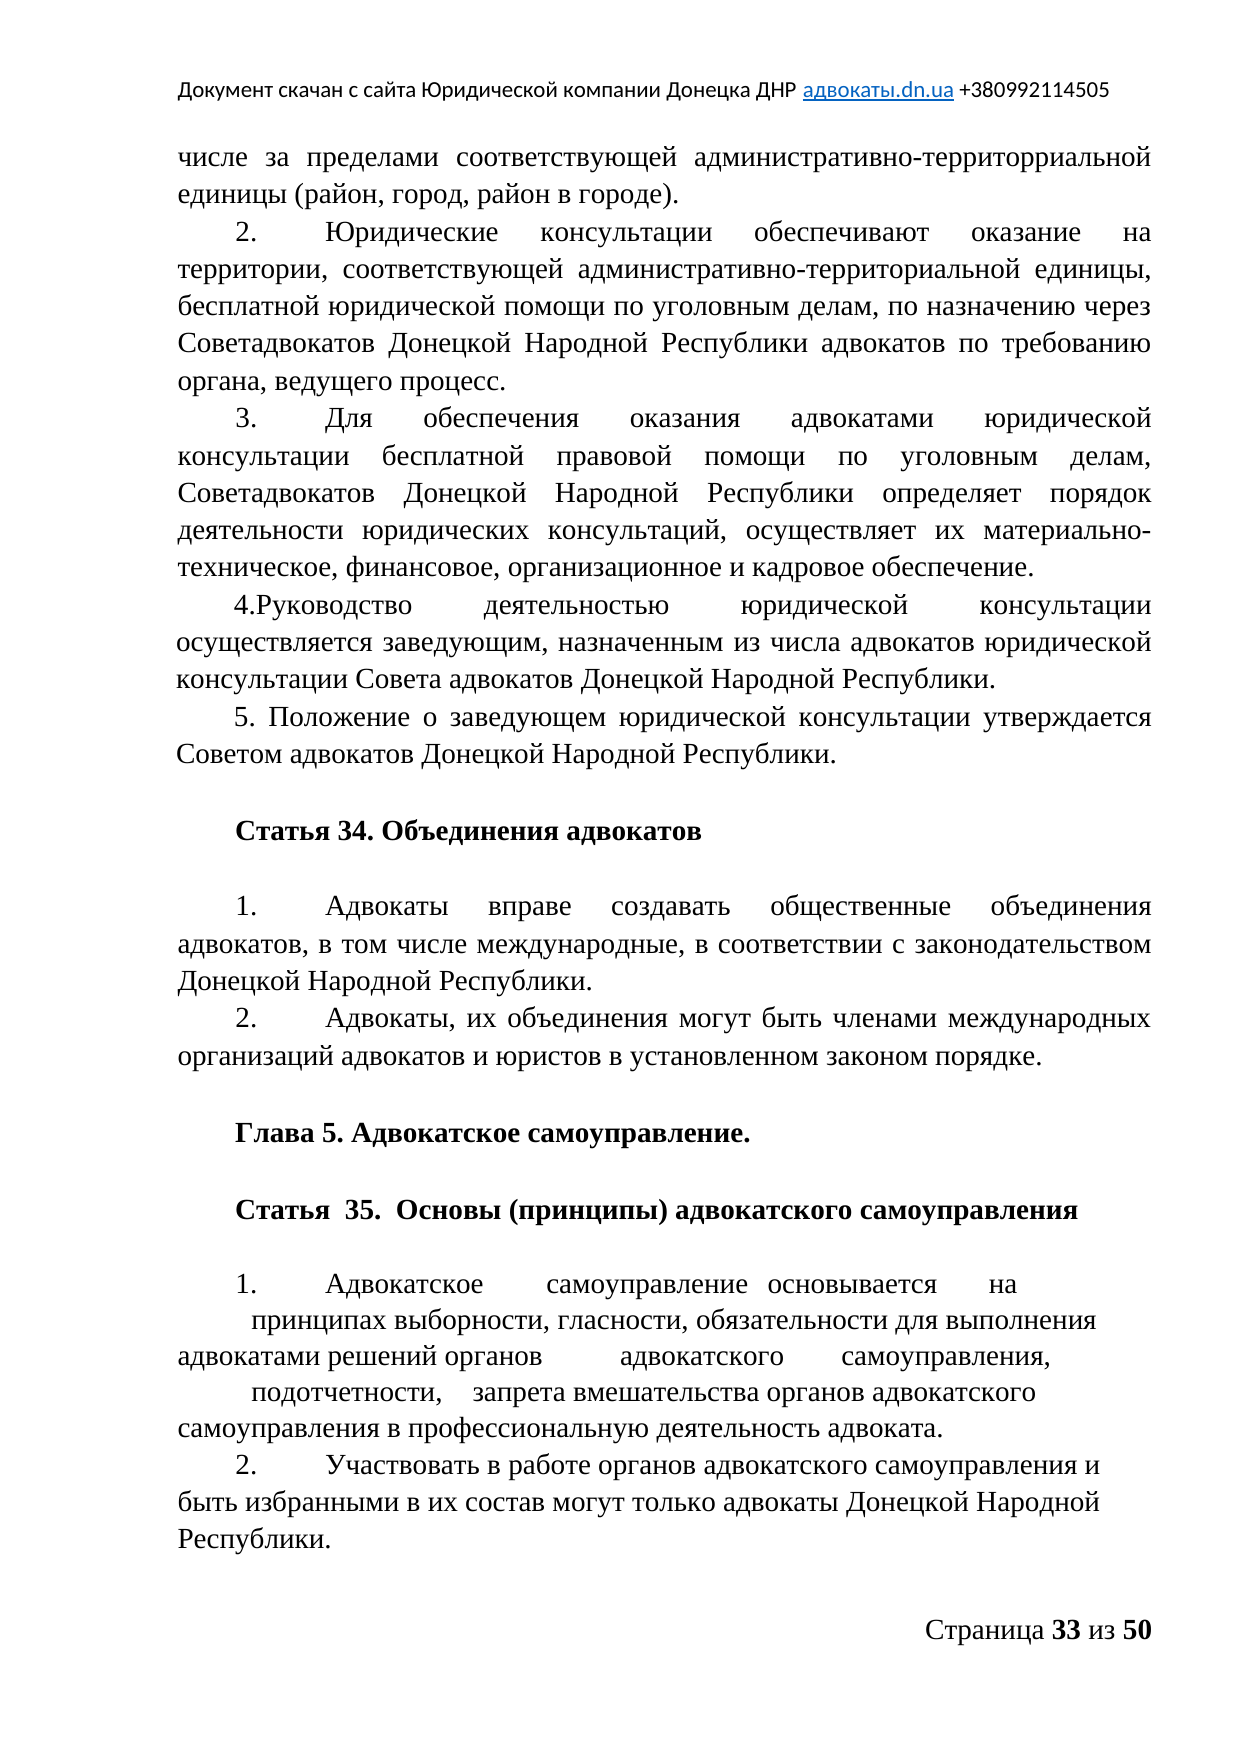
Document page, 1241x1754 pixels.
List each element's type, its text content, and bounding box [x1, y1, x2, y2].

list Для обеспечения оказания адвокатами юридической консультации бесплатной правовой помощи по уголовным делам, Советадвокатов Донецкой Народной Республики определяет порядок деятельности юридических консультаций, осуществляет их материально-техническое, финансовое, организационное и кадровое обеспечение. [177, 401, 1152, 583]
subtitle Статья 34. Объединения адвокатов [235, 813, 1152, 846]
list Участвовать в работе органов адвокатского самоуправления и быть избранными в их состав могут только адвокаты Донецкой Народной Республики. [177, 1447, 1152, 1555]
list Адвокатское самоуправление основывается на принципах выборности, гласности, обязательности для выполнения адвокатами решений органов адвокатского самоуправления, подотчетности, запрета вмешательства органов адвокатского самоуправления в профессиональную деятельность адвоката. [177, 1266, 1152, 1444]
text 4.Руководство деятельностью юридической консультации осуществляется заведующим, назначенным из числа адвокатов юридической консультации Совета адвокатов Донецкой Народной Республики. [176, 587, 1152, 695]
text 5. Положение о заведующем юридической консультации утверждается Советом адвокатов Донецкой Народной Республики. [176, 699, 1152, 770]
list Юридические консультации обеспечивают оказание на территории, соответствующей административно-территориальной единицы, бесплатной юридической помощи по уголовным делам, по назначению через Советадвокатов Донецкой Народной Республики адвокатов по требованию органа, ведущего процесс. [177, 214, 1152, 396]
list Адвокаты вправе создавать общественные объединения адвокатов, в том числе международные, в соответствии с законодательством Донецкой Народной Республики. [177, 888, 1152, 996]
subtitle Статья 35. Основы (принципы) адвокатского самоуправления [235, 1192, 1152, 1225]
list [177, 139, 1152, 210]
text Глава 5. Адвокатское самоуправление. [235, 1115, 1152, 1149]
list Адвокаты, их объединения могут быть членами международных организаций адвокатов и юристов в установленном законом порядке. [177, 1001, 1152, 1071]
